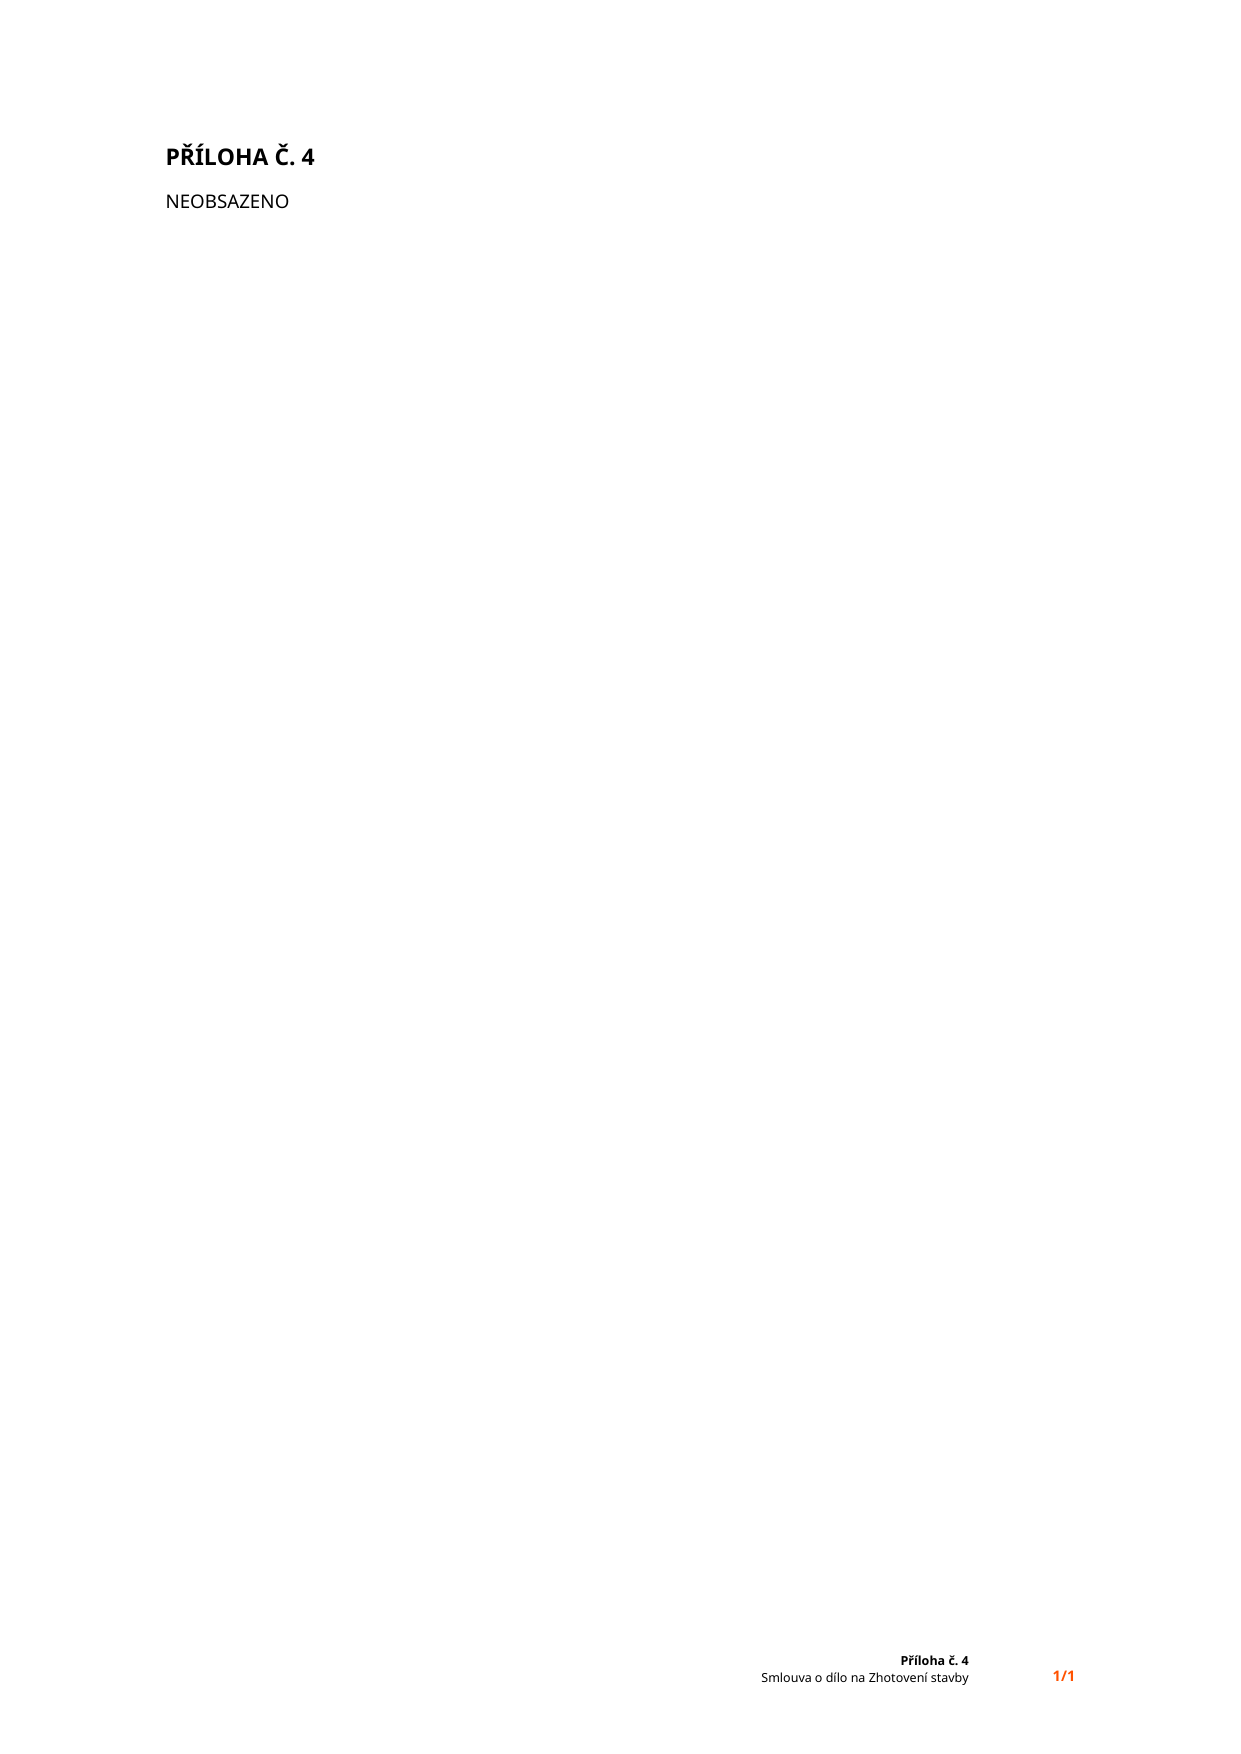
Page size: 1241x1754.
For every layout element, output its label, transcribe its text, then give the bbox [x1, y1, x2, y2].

text NEOBSAZENO [165, 188, 1075, 214]
text Příloha č. 4 [165, 141, 1075, 173]
